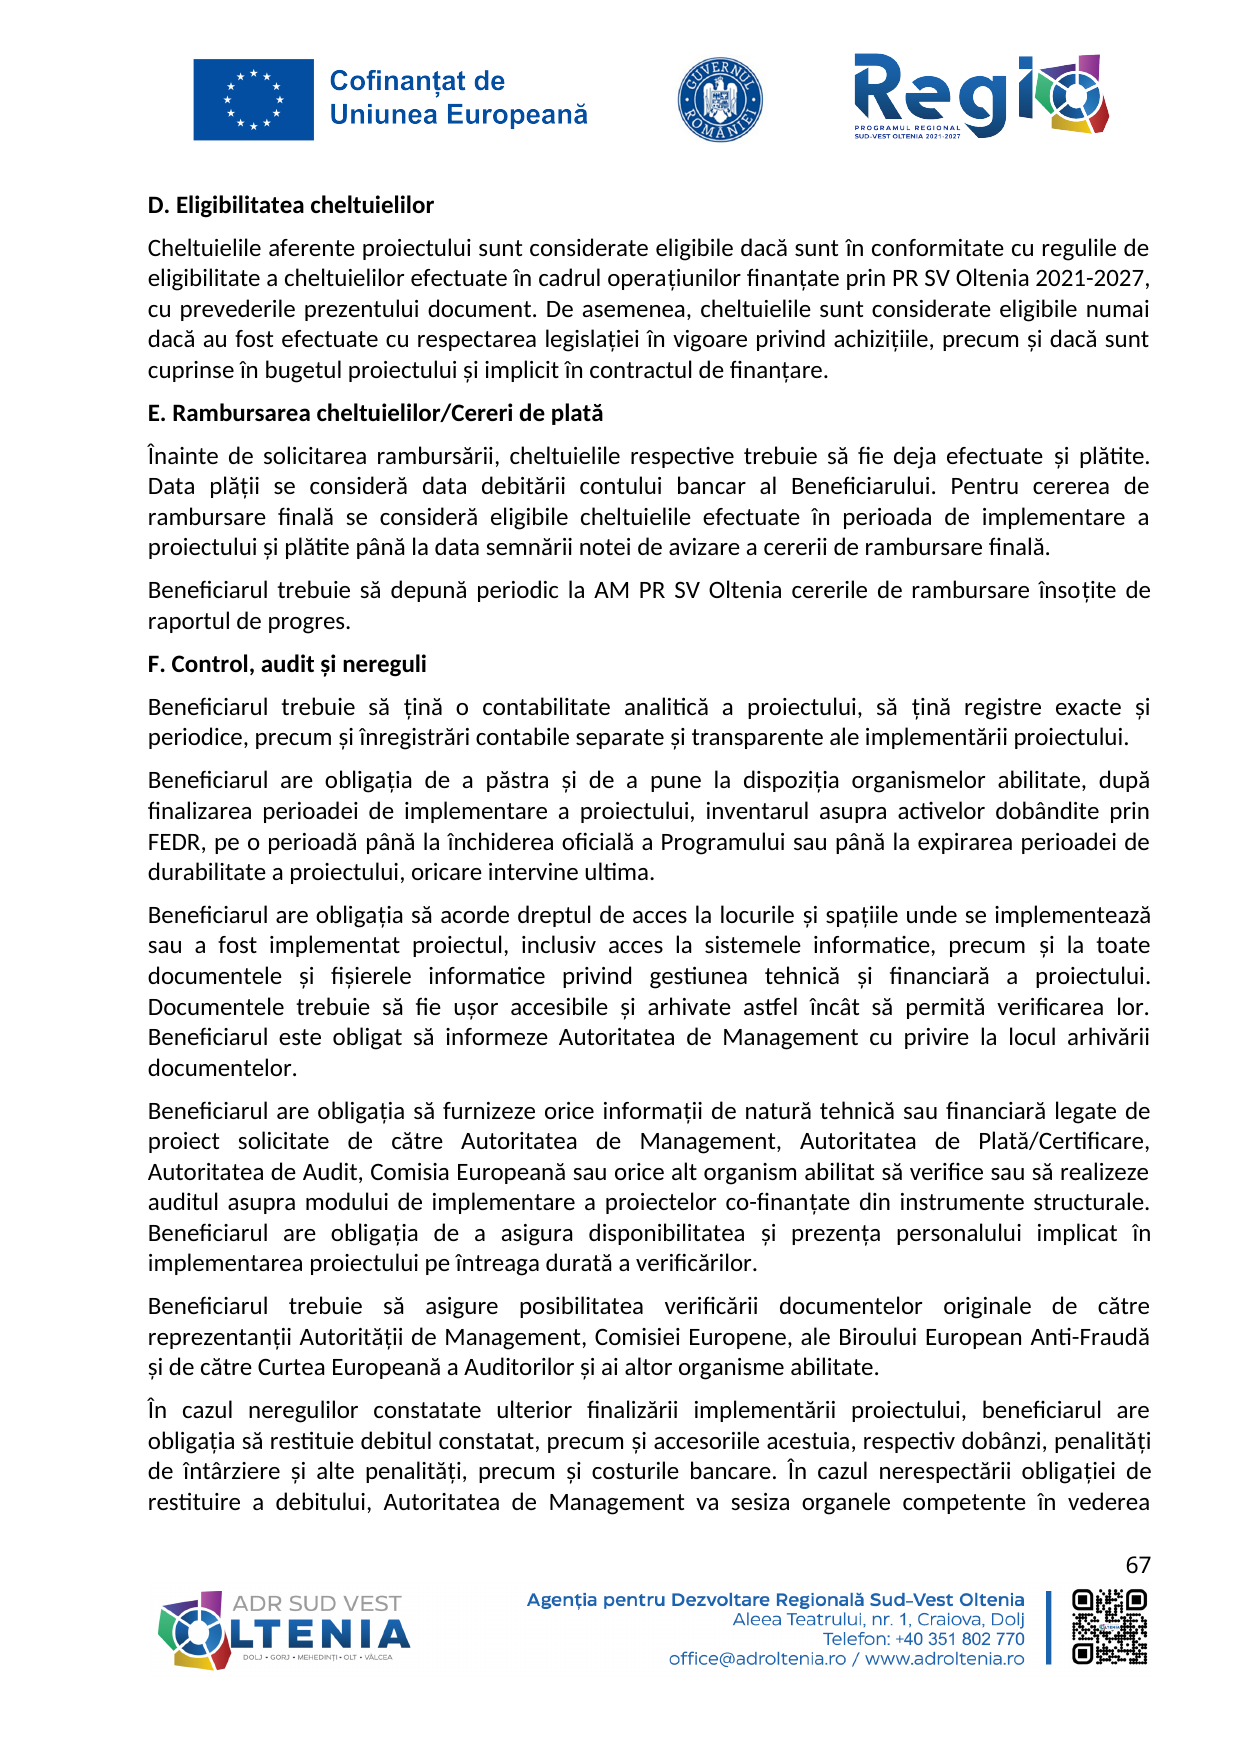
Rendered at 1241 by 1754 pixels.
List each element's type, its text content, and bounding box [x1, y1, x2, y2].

text Beneficiarul are obligaţia să acorde dreptul de acces la locurile şi spaţiile unde se implementează sau a fost implementat proiectul, inclusiv acces la sistemele informatice, precum şi la toate documentele şi fişierele informatice privind gestiunea tehnică şi financiară a proiectului. Documentele trebuie să fie uşor accesibile şi arhivate astfel încât să permită verificarea lor. Beneficiarul este obligat să informeze Autoritatea de Management cu privire la locul arhivării documentelor. [148, 899, 1152, 1082]
text F. Control, audit și nereguli [148, 648, 1152, 678]
picture [148, 1579, 1152, 1677]
text Cheltuielile aferente proiectului sunt considerate eligibile dacă sunt în conformitate cu regulile de eligibilitate a cheltuielilor efectuate în cadrul operaţiunilor finanţate prin PR SV Oltenia 2021-2027, cu prevederile prezentului document. De asemenea, cheltuielile sunt considerate eligibile numai dacă au fost efectuate cu respectarea legislației în vigoare privind achizițiile, precum și dacă sunt cuprinse în bugetul proiectului și implicit în contractul de finanțare. [148, 232, 1152, 384]
picture [852, 52, 1111, 142]
picture [188, 54, 590, 144]
text Beneficiarul trebuie să depună periodic la AM PR SV Oltenia cererile de rambursare însoţite de raportul de progres. [148, 574, 1152, 636]
text Beneficiarul trebuie să asigure posibilitatea verificării documentelor originale de către reprezentanţii Autorităţii de Management, Comisiei Europene, ale Biroului European Anti-Fraudă şi de către Curtea Europeană a Auditorilor și ai altor organisme abilitate. [148, 1290, 1152, 1382]
text E. Rambursarea cheltuielilor/Cereri de plată [148, 397, 1152, 427]
text Beneficiarul are obligaţia să furnizeze orice informaţii de natură tehnică sau financiară legate de proiect solicitate de către Autoritatea de Management, Autoritatea de Plată/Certificare, Autoritatea de Audit, Comisia Europeană sau orice alt organism abilitat să verifice sau să realizeze auditul asupra modului de implementare a proiectelor co-finanţate din instrumente structurale. Beneficiarul are obligaţia de a asigura disponibilitatea şi prezenţa personalului implicat în implementarea proiectului pe întreaga durată a verificărilor. [148, 1095, 1152, 1278]
text Înainte de solicitarea rambursării, cheltuielile respective trebuie să fie deja efectuate şi plătite. Data plăţii se consideră data debitării contului bancar al Beneficiarului. Pentru cererea de rambursare finală se consideră eligibile cheltuielile efectuate în perioada de implementare a proiectului și plătite până la data semnării notei de avizare a cererii de rambursare finală. [148, 440, 1152, 562]
picture [674, 55, 768, 144]
text Beneficiarul are obligaţia de a păstra şi de a pune la dispoziţia organismelor abilitate, după finalizarea perioadei de implementare a proiectului, inventarul asupra activelor dobândite prin FEDR, pe o perioadă până la închiderea oficială a Programului sau până la expirarea perioadei de durabilitate a proiectului, oricare intervine ultima. [148, 764, 1152, 887]
text D. Eligibilitatea cheltuielilor [148, 189, 1152, 219]
text Beneficiarul trebuie să ţină o contabilitate analitică a proiectului, să ţină registre exacte şi periodice, precum şi înregistrări contabile separate şi transparente ale implementării proiectului. [148, 691, 1152, 752]
